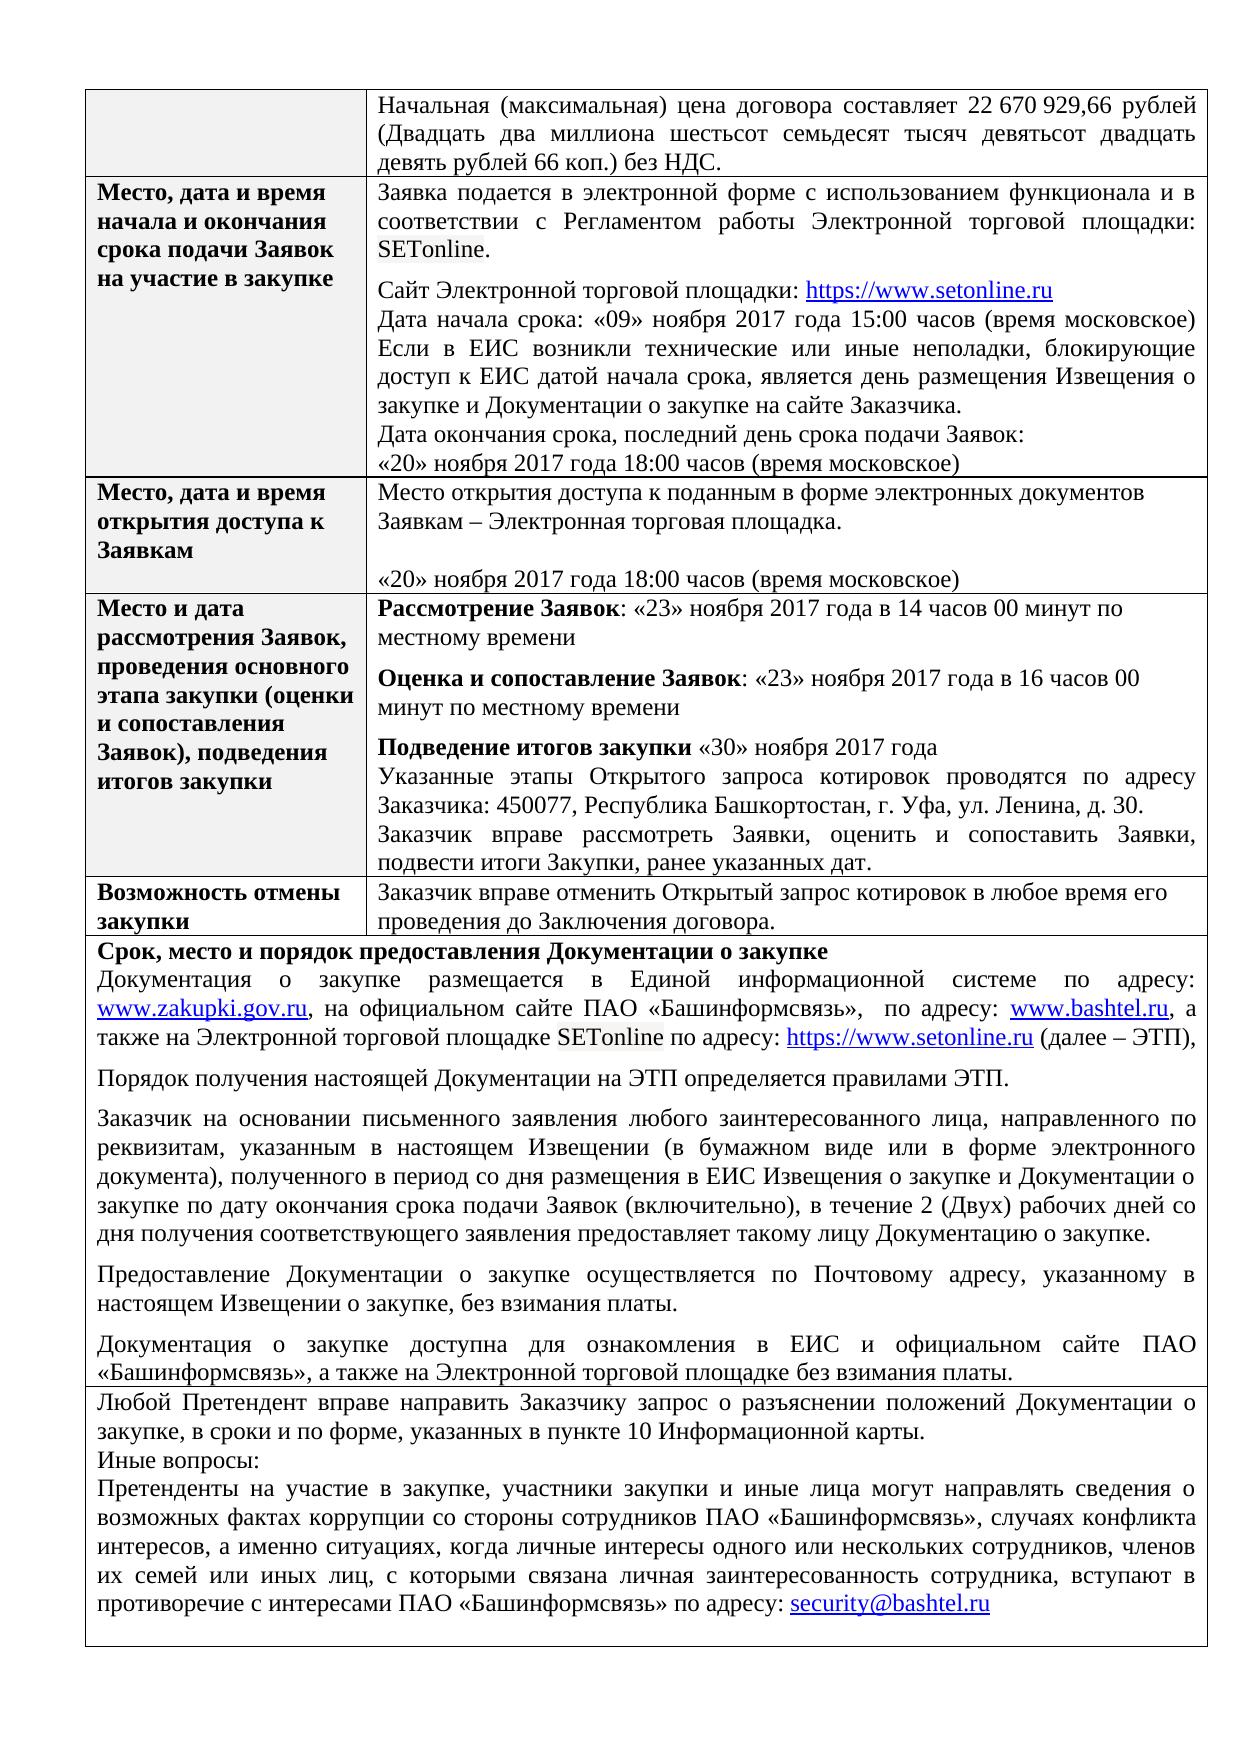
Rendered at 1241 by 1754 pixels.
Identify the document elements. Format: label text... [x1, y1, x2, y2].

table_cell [367, 90, 1207, 176]
table_cell Место и дата рассмотрения Заявок, проведения основного этапа закупки (оценки и сопоставления Заявок), подведения итогов закупки [86, 594, 366, 876]
table_cell Рассмотрение Заявок: «23» ноября 2017 года в 14 часов 00 минут по местному времени Оценка и сопоставление Заявок: «23» ноября 2017 года в 16 часов 00 минут по местному времени Подведение итогов закупки «30» ноября 2017 года Указанные этапы Открытого запроса котировок проводятся по адресу Заказчика: 450077, Республика Башкортостан, г. Уфа, ул. Ленина, д. 30. Заказчик вправе рассмотреть Заявки, оценить и сопоставить Заявки, подвести итоги Закупки, ранее указанных дат. [367, 594, 1207, 876]
table_cell Заявка подается в электронной форме с использованием функционала и в соответствии с Регламентом работы Электронной торговой площадки: SETonline. Сайт Электронной торговой площадки: https://www.setonline.ru Дата начала срока: «09» ноября 2017 года 15:00 часов (время московское) Если в ЕИС возникли технические или иные неполадки, блокирующие доступ к ЕИС датой начала срока, является день размещения Извещения о закупке и Документации о закупке на сайте Заказчика. Дата окончания срока, последний день срока подачи Заявок: «20» ноября 2017 года 18:00 часов (время московское) [367, 177, 1207, 476]
table_cell Место, дата и время открытия доступа к Заявкам [86, 478, 366, 592]
table_cell Место открытия доступа к поданным в форме электронных документов Заявкам – Электронная торговая площадка. «20» ноября 2017 года 18:00 часов (время московское) [367, 478, 1207, 592]
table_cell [86, 90, 366, 176]
table_cell Место, дата и время начала и окончания срока подачи Заявок на участие в закупке [86, 177, 366, 476]
table_cell Заказчик вправе отменить Открытый запрос котировок в любое время его проведения до Заключения договора. [367, 877, 1207, 935]
table_cell Возможность отмены закупки [86, 877, 366, 935]
table_cell Любой Претендент вправе направить Заказчику запрос о разъяснении положений Документации о закупке, в сроки и по форме, указанных в пункте 10 Информационной карты. Иные вопросы: Претенденты на участие в закупке, участники закупки и иные лица могут направлять сведения о возможных фактах коррупции со стороны сотрудников ПАО «Башинформсвязь», случаях конфликта интересов, а именно ситуациях, когда личные интересы одного или нескольких сотрудников, членов их семей или иных лиц, с которыми связана личная заинтересованность сотрудника, вступают в противоречие с интересами ПАО «Башинформсвязь» по адресу: security@bashtel.ru [86, 1387, 1207, 1646]
table_cell Срок, место и порядок предоставления Документации о закупке Документация о закупке размещается в Единой информационной системе по адресу: www.zakupki.gov.ru, на официальном сайте ПАО «Башинформсвязь», по адресу: www.bashtel.ru, а также на Электронной торговой площадке SETonline по адресу: https://www.setonline.ru (далее – ЭТП), Порядок получения настоящей Документации на ЭТП определяется правилами ЭТП. Заказчик на основании письменного заявления любого заинтересованного лица, направленного по реквизитам, указанным в настоящем Извещении (в бумажном виде или в форме электронного документа), полученного в период со дня размещения в ЕИС Извещения о закупке и Документации о закупке по дату окончания срока подачи Заявок (включительно), в течение 2 (Двух) рабочих дней со дня получения соответствующего заявления предоставляет такому лицу Документацию о закупке. Предоставление Документации о закупке осуществляется по Почтовому адресу, указанному в настоящем Извещении о закупке, без взимания платы. Документация о закупке доступна для ознакомления в ЕИС и официальном сайте ПАО «Башинформсвязь», а также на Электронной торговой площадке без взимания платы. [86, 936, 1207, 1386]
